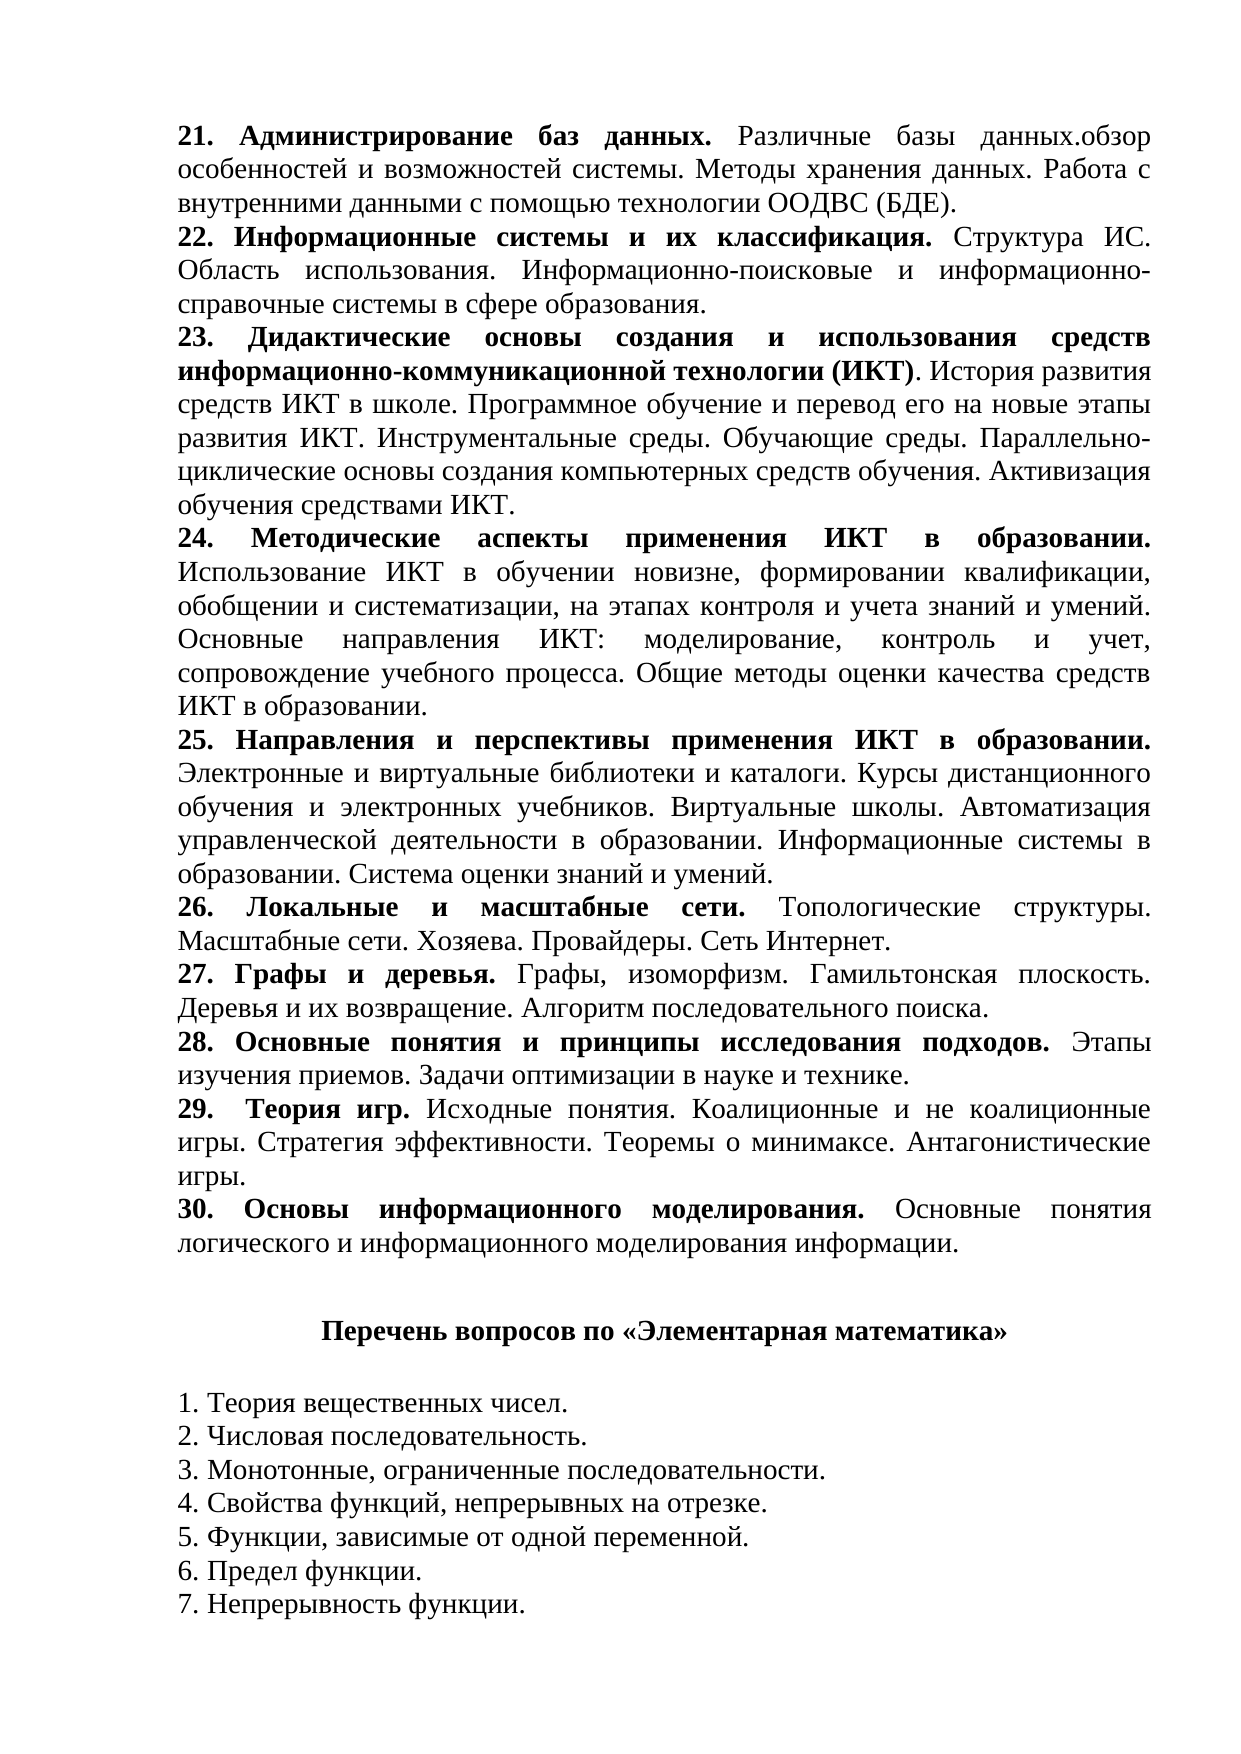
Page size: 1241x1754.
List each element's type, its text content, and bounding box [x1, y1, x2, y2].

list Теория вещественных чисел. [177, 1385, 1152, 1418]
text 30. Основы информационного моделирования. Основные понятия логического и информационного моделирования информации. [177, 1191, 1152, 1258]
text 24. Методические аспекты применения ИКТ в образовании. Использование ИКТ в обучении новизне, формировании квалификации, обобщении и систематизации, на этапах контроля и учета знаний и умений. Основные направления ИКТ: моделирование, контроль и учет, сопровождение учебного процесса. Общие методы оценки качества средств ИКТ в образовании. [177, 521, 1152, 722]
text 25. Направления и перспективы применения ИКТ в образовании. Электронные и виртуальные библиотеки и каталоги. Курсы дистанционного обучения и электронных учебников. Виртуальные школы. Автоматизация управленческой деятельности в образовании. Информационные системы в образовании. Система оценки знаний и умений. [177, 722, 1152, 889]
list Свойства функций, непрерывных на отрезке. [177, 1486, 1152, 1519]
text 29. Теория игр. Исходные понятия. Коалиционные и не коалиционные игры. Стратегия эффективности. Теоремы о минимаксе. Антагонистические игры. [177, 1091, 1152, 1191]
text 28. Основные понятия и принципы исследования подходов. Этапы изучения приемов. Задачи оптимизации в науке и технике. [177, 1024, 1152, 1091]
text Перечень вопросов по «Элементарная математика» [177, 1313, 1152, 1346]
text 27. Графы и деревья. Графы, изоморфизм. Гамильтонская плоскость. Деревья и их возвращение. Алгоритм последовательного поиска. [177, 957, 1152, 1024]
list Предел функции. [177, 1553, 1152, 1586]
text 21. Администрирование баз данных. Различные базы данных.обзор особенностей и возможностей системы. Методы хранения данных. Работа с внутренними данными с помощью технологии ООДВС (БДЕ). [177, 118, 1152, 219]
list Числовая последовательность. [177, 1418, 1152, 1452]
list Функции, зависимые от одной переменной. [177, 1519, 1152, 1553]
text 22. Информационные системы и их классификация. Структура ИС. Область использования. Информационно-поисковые и информационно-справочные системы в сфере образования. [177, 219, 1152, 319]
list Непрерывность функции. [177, 1586, 1152, 1620]
text 23. Дидактические основы создания и использования средств информационно-коммуникационной технологии (ИКТ). История развития средств ИКТ в школе. Программное обучение и перевод его на новые этапы развития ИКТ. Инструментальные среды. Обучающие среды. Параллельно-циклические основы создания компьютерных средств обучения. Активизация обучения средствами ИКТ. [177, 319, 1152, 521]
text 26. Локальные и масштабные сети. Топологические структуры. Масштабные сети. Хозяева. Провайдеры. Сеть Интернет. [177, 889, 1152, 957]
list Монотонные, ограниченные последовательности. [177, 1452, 1152, 1486]
